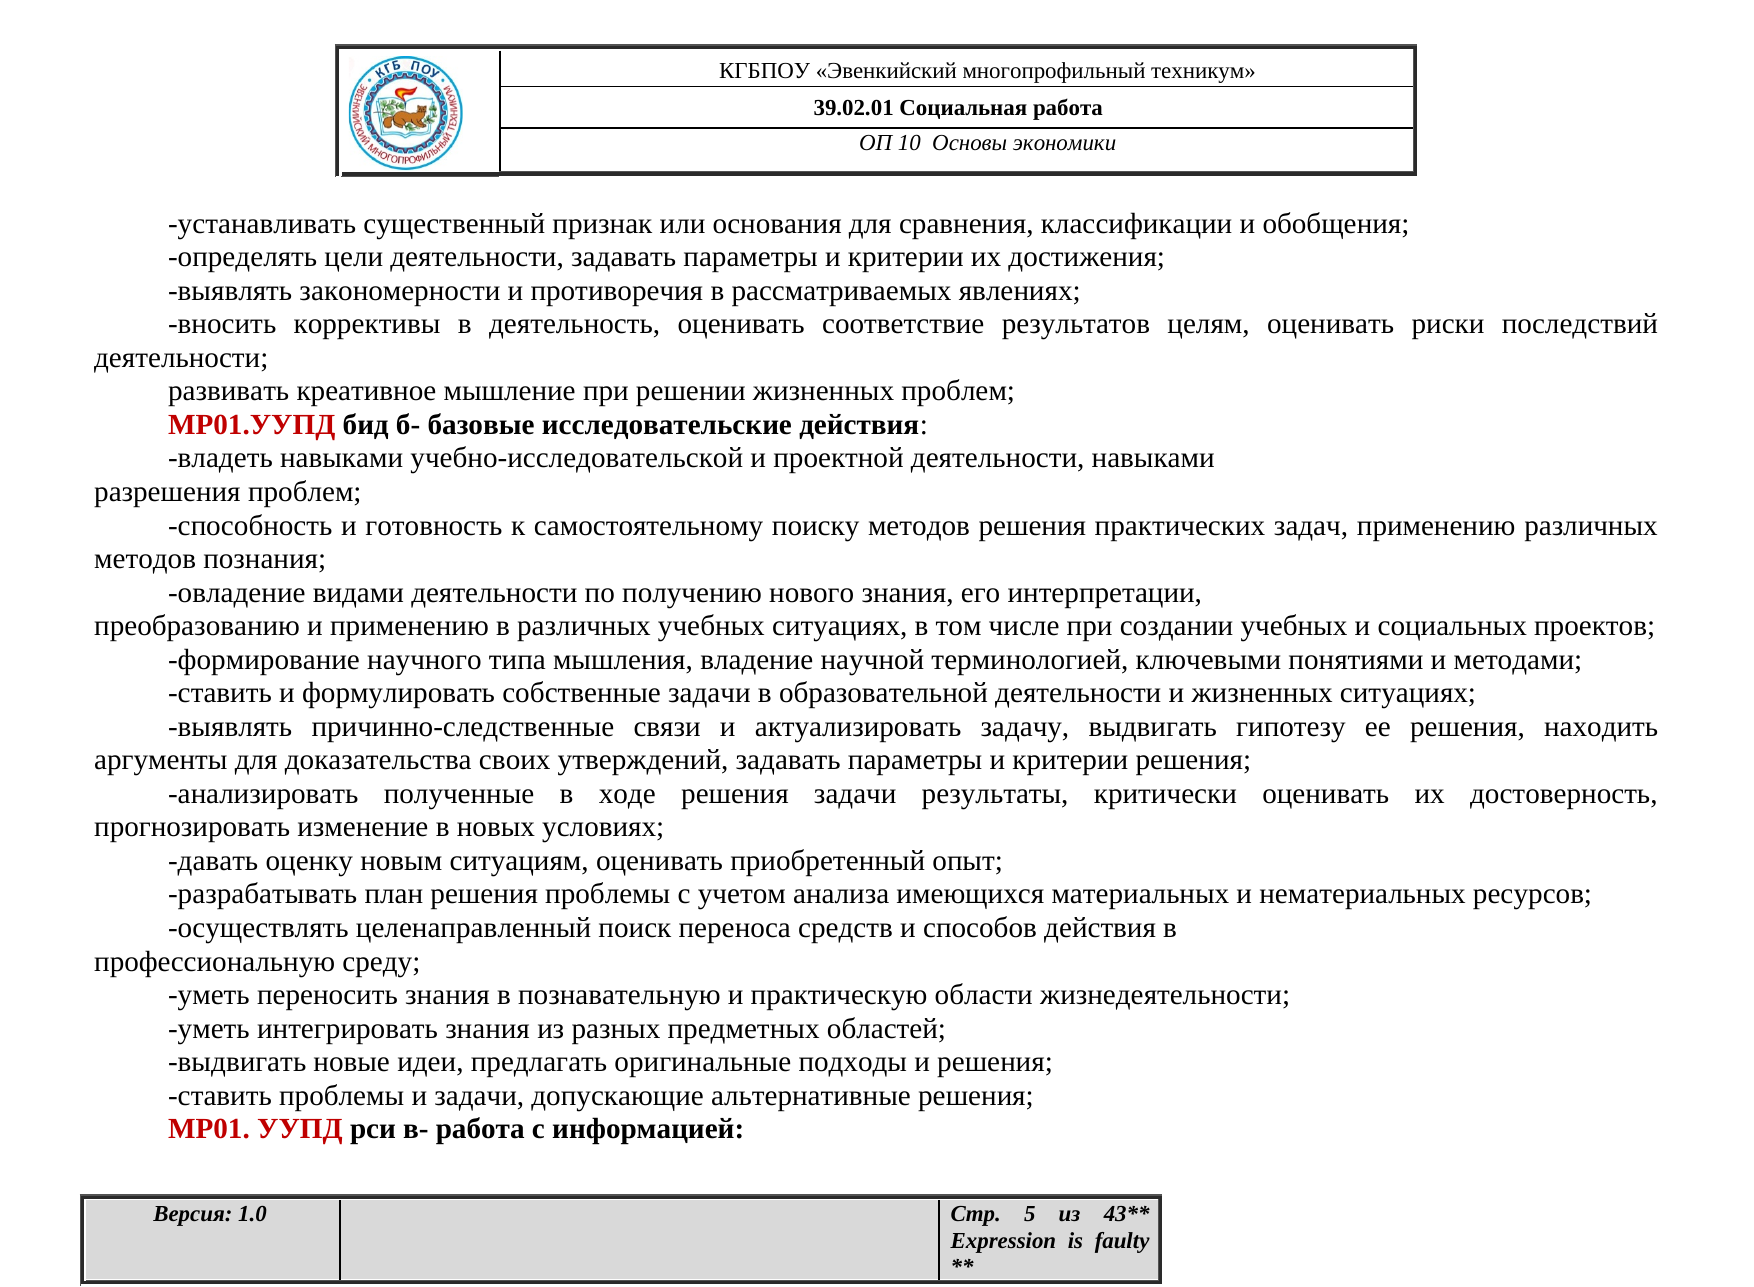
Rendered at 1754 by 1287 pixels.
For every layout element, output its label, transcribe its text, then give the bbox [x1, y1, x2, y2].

text МР01. УУПД рси в- работа с информацией: [94, 1111, 1659, 1145]
text развивать креативное мышление при решении жизненных проблем; [94, 373, 1659, 407]
text -выявлять закономерности и противоречия в рассматриваемых явлениях; [94, 273, 1659, 306]
text -осуществлять целенаправленный поиск переноса средств и способов действия в профессиональную среду; [94, 910, 1659, 977]
text -овладение видами деятельности по получению нового знания, его интерпретации, преобразованию и применению в различных учебных ситуациях, в том числе при создании учебных и социальных проектов; [94, 575, 1659, 642]
text -давать оценку новым ситуациям, оценивать приобретенный опыт; [94, 843, 1659, 877]
text -ставить и формулировать собственные задачи в образовательной деятельности и жизненных ситуациях; [94, 675, 1659, 709]
text -устанавливать существенный признак или основания для сравнения, классификации и обобщения; [94, 206, 1659, 239]
text -разрабатывать план решения проблемы с учетом анализа имеющихся материальных и нематериальных ресурсов; [94, 877, 1659, 910]
text -выдвигать новые идеи, предлагать оригинальные подходы и решения; [94, 1044, 1659, 1078]
text -ставить проблемы и задачи, допускающие альтернативные решения; [94, 1078, 1659, 1111]
text -уметь интегрировать знания из разных предметных областей; [94, 1011, 1659, 1044]
text -владеть навыками учебно-исследовательской и проектной деятельности, навыками разрешения проблем; [94, 441, 1659, 508]
text -формирование научного типа мышления, владение научной терминологией, ключевыми понятиями и методами; [94, 642, 1659, 675]
text -способность и готовность к самостоятельному поиску методов решения практических задач, применению различных методов познания; [94, 508, 1659, 575]
picture [348, 56, 463, 171]
text -определять цели деятельности, задавать параметры и критерии их достижения; [94, 239, 1659, 273]
text -выявлять причинно-следственные связи и актуализировать задачу, выдвигать гипотезу ее решения, находить аргументы для доказательства своих утверждений, задавать параметры и критерии решения; [94, 709, 1659, 776]
text МР01.УУПД бид б- базовые исследовательские действия: [94, 407, 1659, 441]
text -вносить коррективы в деятельность, оценивать соответствие результатов целям, оценивать риски последствий деятельности; [94, 306, 1659, 373]
text -уметь переносить знания в познавательную и практическую области жизнедеятельности; [94, 977, 1659, 1011]
text -анализировать полученные в ходе решения задачи результаты, критически оценивать их достоверность, прогнозировать изменение в новых условиях; [94, 776, 1659, 843]
